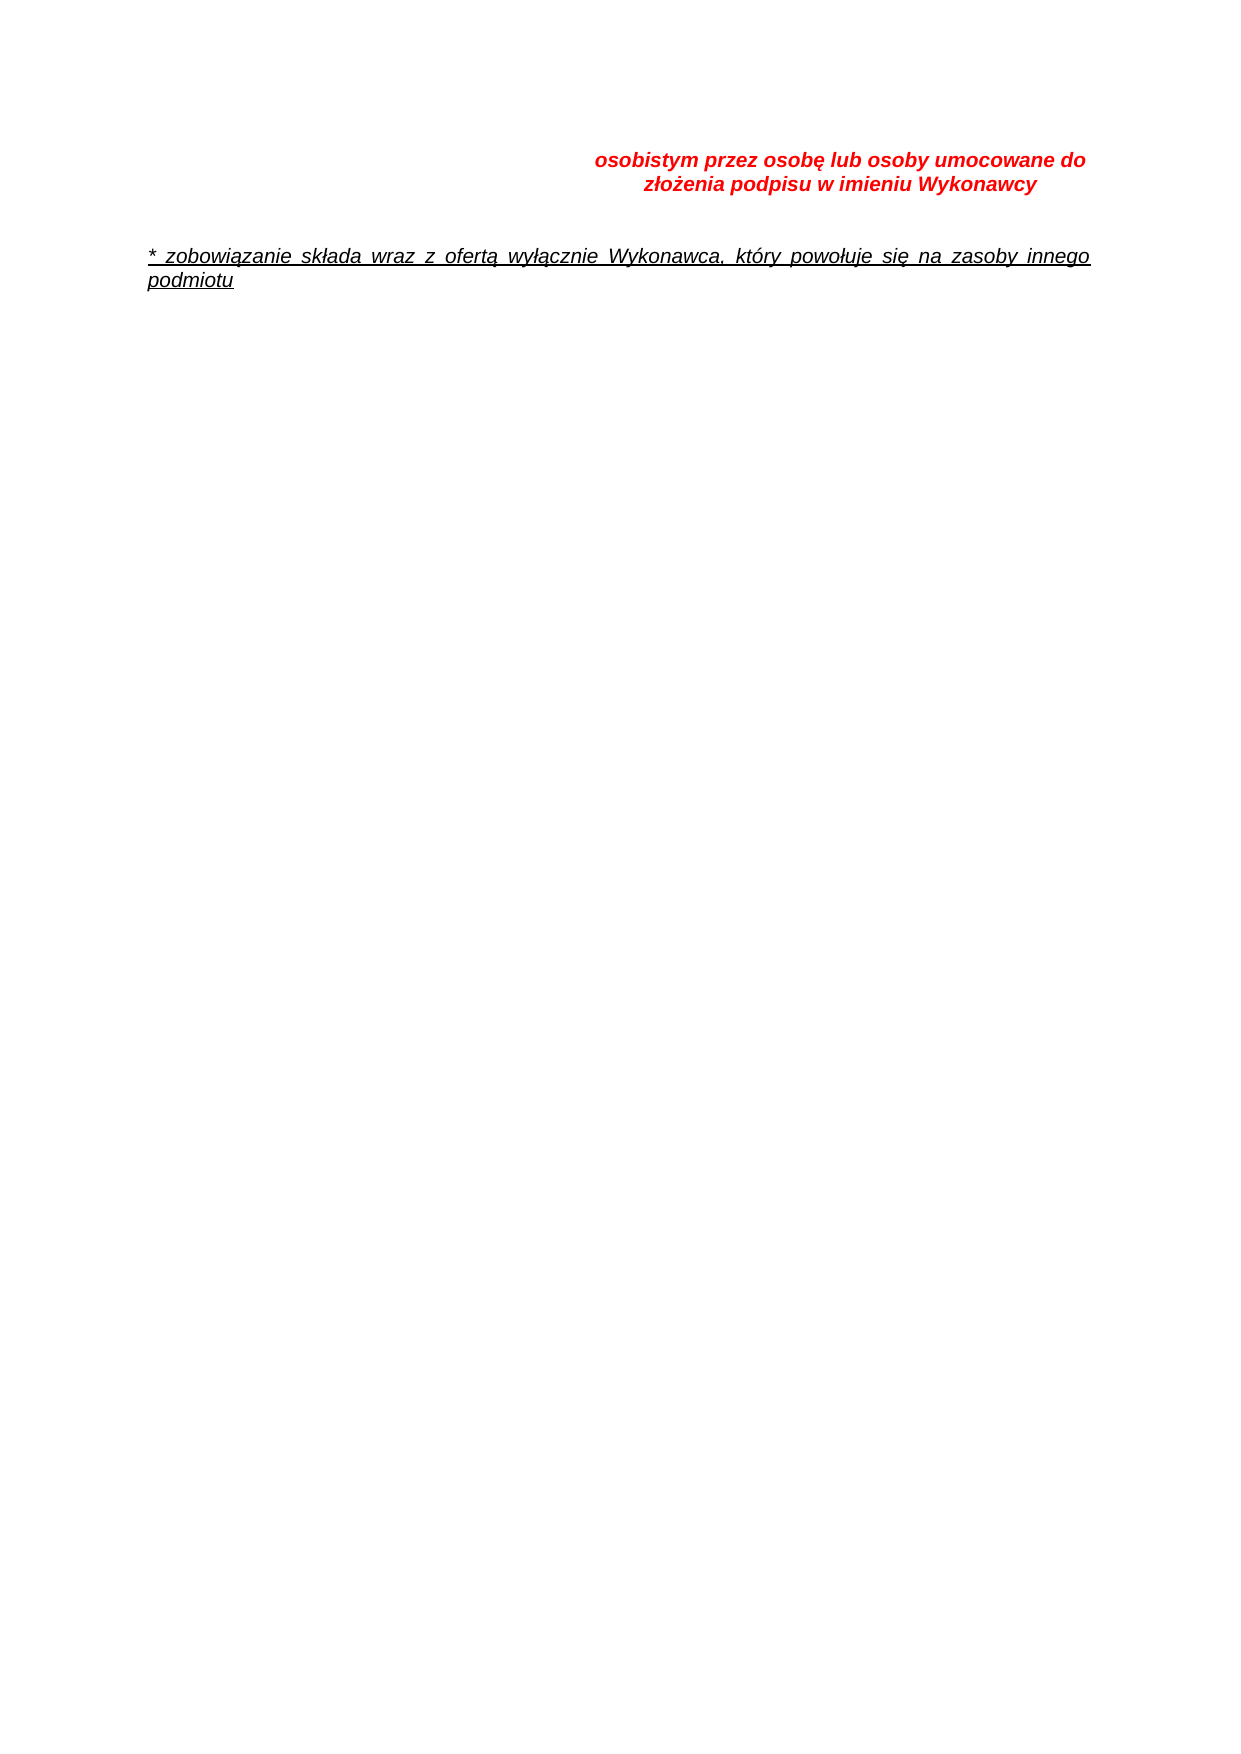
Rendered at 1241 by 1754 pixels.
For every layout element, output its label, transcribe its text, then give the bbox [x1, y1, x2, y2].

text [590, 148, 1093, 196]
text * zobowiązanie składa wraz z ofertą wyłącznie Wykonawca, który powołuje się na zasoby innego podmiotu [148, 243, 1093, 291]
